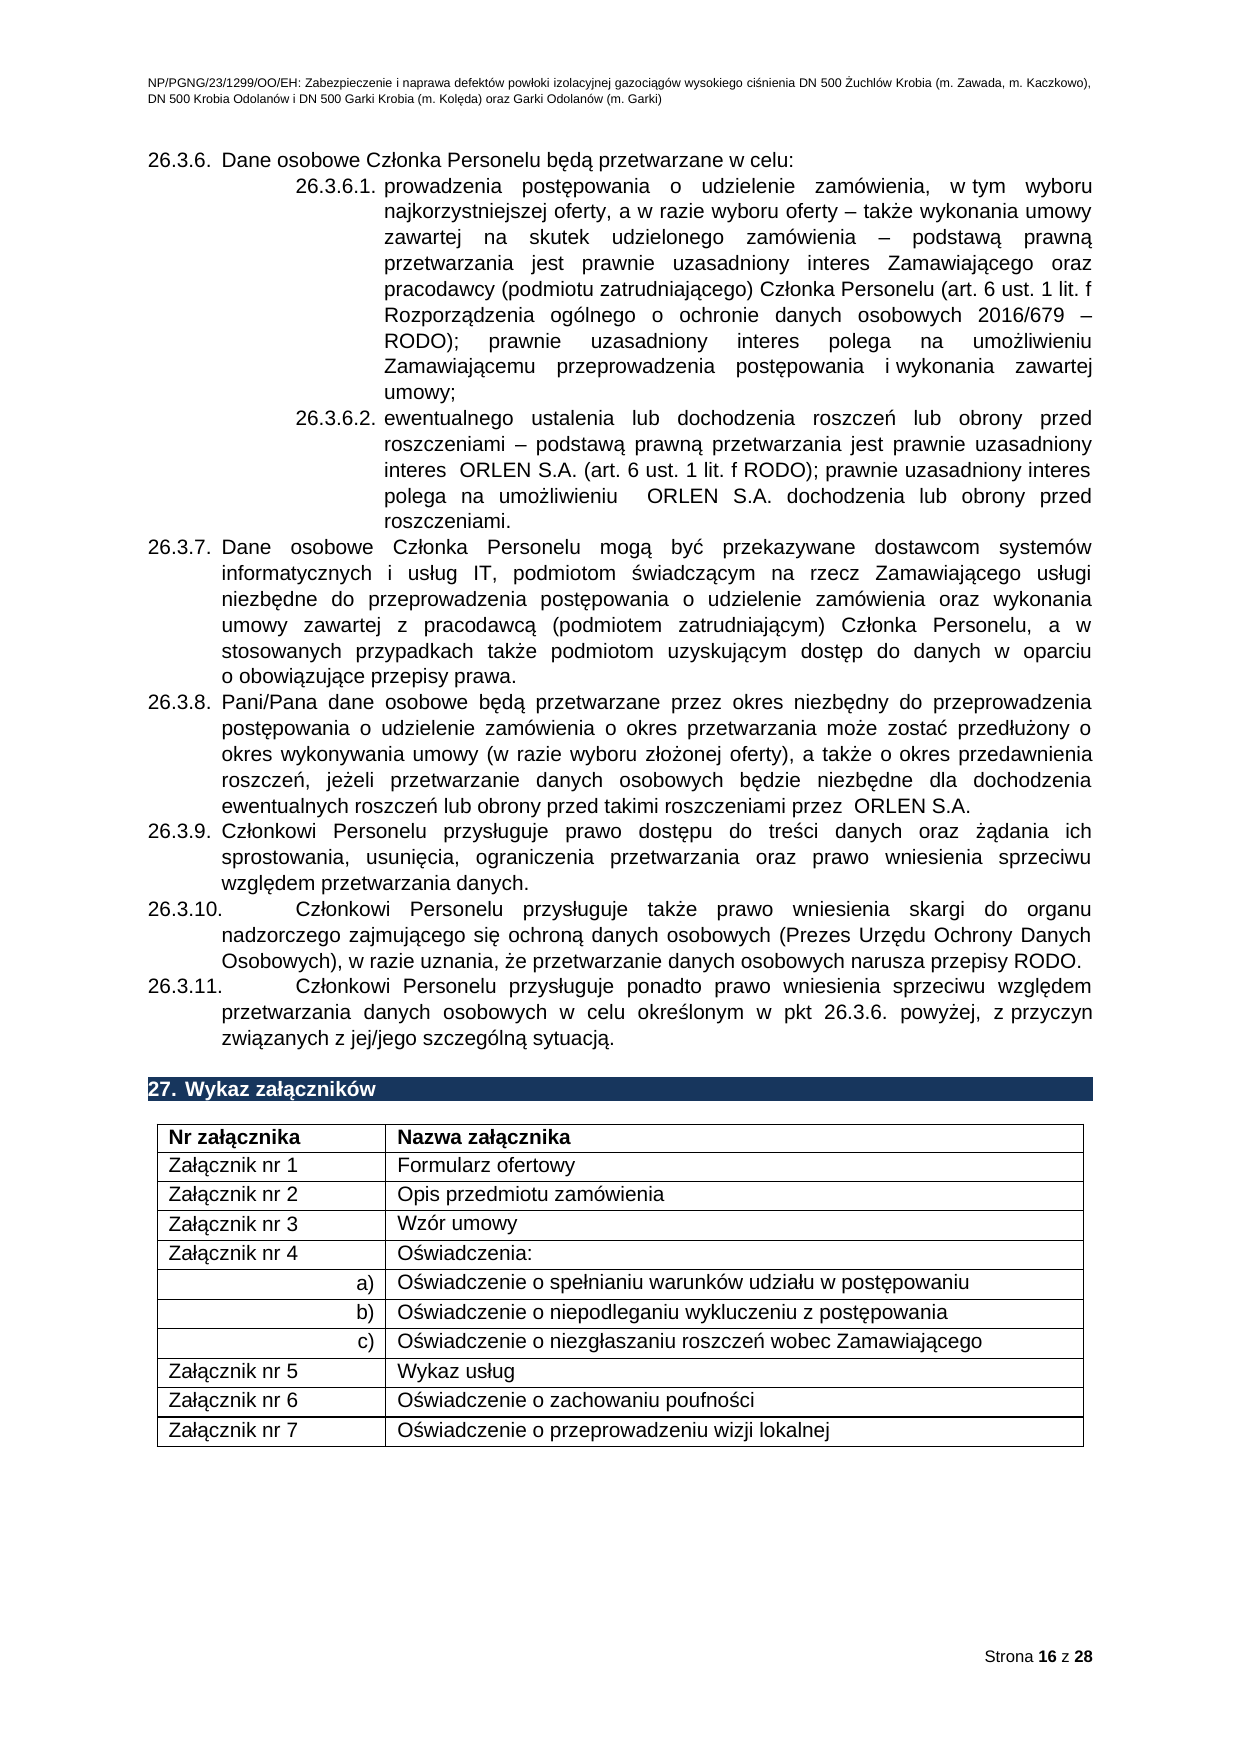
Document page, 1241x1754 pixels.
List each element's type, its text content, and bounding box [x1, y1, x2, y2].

table_cell Załącznik nr 3 [158, 1211, 385, 1239]
text Dane osobowe Członka Personelu będą przetwarzane w celu: [148, 148, 1093, 172]
table_cell Wykaz usług [386, 1359, 1083, 1387]
table_cell Opis przedmiotu zamówienia [386, 1182, 1083, 1210]
table_cell Załącznik nr 1 [158, 1153, 385, 1181]
table_cell Oświadczenie o przeprowadzeniu wizji lokalnej [386, 1418, 1083, 1446]
table_cell Oświadczenia: [386, 1241, 1083, 1269]
table_cell Załącznik nr 7 [158, 1418, 385, 1446]
text Wykaz załączników [148, 1077, 1093, 1101]
table_cell Oświadczenie o zachowaniu poufności [386, 1388, 1083, 1416]
text ewentualnego ustalenia lub dochodzenia roszczeń lub obrony przed roszczeniami – podstawą prawną przetwarzania jest prawnie uzasadniony interes ORLEN S.A. (art. 6 ust. 1 lit. f RODO); prawnie uzasadniony interes polega na umożliwieniu ORLEN S.A. dochodzenia lub obrony przed roszczeniami. [295, 406, 1093, 533]
table_cell Oświadczenie o niepodleganiu wykluczeniu z postępowania [386, 1300, 1083, 1328]
table_cell c) [158, 1329, 385, 1357]
table_cell Załącznik nr 4 [158, 1241, 385, 1269]
table_cell b) [158, 1300, 385, 1328]
table_cell Załącznik nr 6 [158, 1388, 385, 1416]
table_cell a) [158, 1270, 385, 1298]
text Członkowi Personelu przysługuje prawo dostępu do treści danych oraz żądania ich sprostowania, usunięcia, ograniczenia przetwarzania oraz prawo wniesienia sprzeciwu względem przetwarzania danych. [148, 819, 1093, 895]
table_cell Oświadczenie o spełnianiu warunków udziału w postępowaniu [386, 1270, 1083, 1298]
table_header Nr załącznika [158, 1125, 385, 1152]
table_cell Formularz ofertowy [386, 1153, 1083, 1181]
text Dane osobowe Członka Personelu mogą być przekazywane dostawcom systemów informatycznych i usług IT, podmiotom świadczącym na rzecz Zamawiającego usługi niezbędne do przeprowadzenia postępowania o udzielenie zamówienia oraz wykonania umowy zawartej z pracodawcą (podmiotem zatrudniającym) Członka Personelu, a w stosowanych przypadkach także podmiotom uzyskującym dostęp do danych w oparciu o obowiązujące przepisy prawa. [148, 535, 1093, 688]
table_cell Wzór umowy [386, 1211, 1083, 1239]
text Pani/Pana dane osobowe będą przetwarzane przez okres niezbędny do przeprowadzenia postępowania o udzielenie zamówienia o okres przetwarzania może zostać przedłużony o okres wykonywania umowy (w razie wyboru złożonej oferty), a także o okres przedawnienia roszczeń, jeżeli przetwarzanie danych osobowych będzie niezbędne dla dochodzenia ewentualnych roszczeń lub obrony przed takimi roszczeniami przez ORLEN S.A. [148, 690, 1093, 817]
text Członkowi Personelu przysługuje także prawo wniesienia skargi do organu nadzorczego zajmującego się ochroną danych osobowych (Prezes Urzędu Ochrony Danych Osobowych), w razie uznania, że przetwarzanie danych osobowych narusza przepisy RODO. [148, 897, 1093, 972]
text prowadzenia postępowania o udzielenie zamówienia, w tym wyboru najkorzystniejszej oferty, a w razie wyboru oferty – także wykonania umowy zawartej na skutek udzielonego zamówienia – podstawą prawną przetwarzania jest prawnie uzasadniony interes Zamawiającego oraz pracodawcy (podmiotu zatrudniającego) Członka Personelu (art. 6 ust. 1 lit. f Rozporządzenia ogólnego o ochronie danych osobowych 2016/679 – RODO); prawnie uzasadniony interes polega na umożliwieniu Zamawiającemu przeprowadzenia postępowania i wykonania zawartej umowy; [295, 173, 1093, 404]
text Członkowi Personelu przysługuje ponadto prawo wniesienia sprzeciwu względem przetwarzania danych osobowych w celu określonym w pkt 26.3.6. powyżej, z przyczyn związanych z jej/jego szczególną sytuacją. [148, 974, 1093, 1050]
table_cell Załącznik nr 5 [158, 1359, 385, 1387]
table_header Nazwa załącznika [386, 1125, 1083, 1152]
table_cell Załącznik nr 2 [158, 1182, 385, 1210]
table_cell Oświadczenie o niezgłaszaniu roszczeń wobec Zamawiającego [386, 1329, 1083, 1357]
